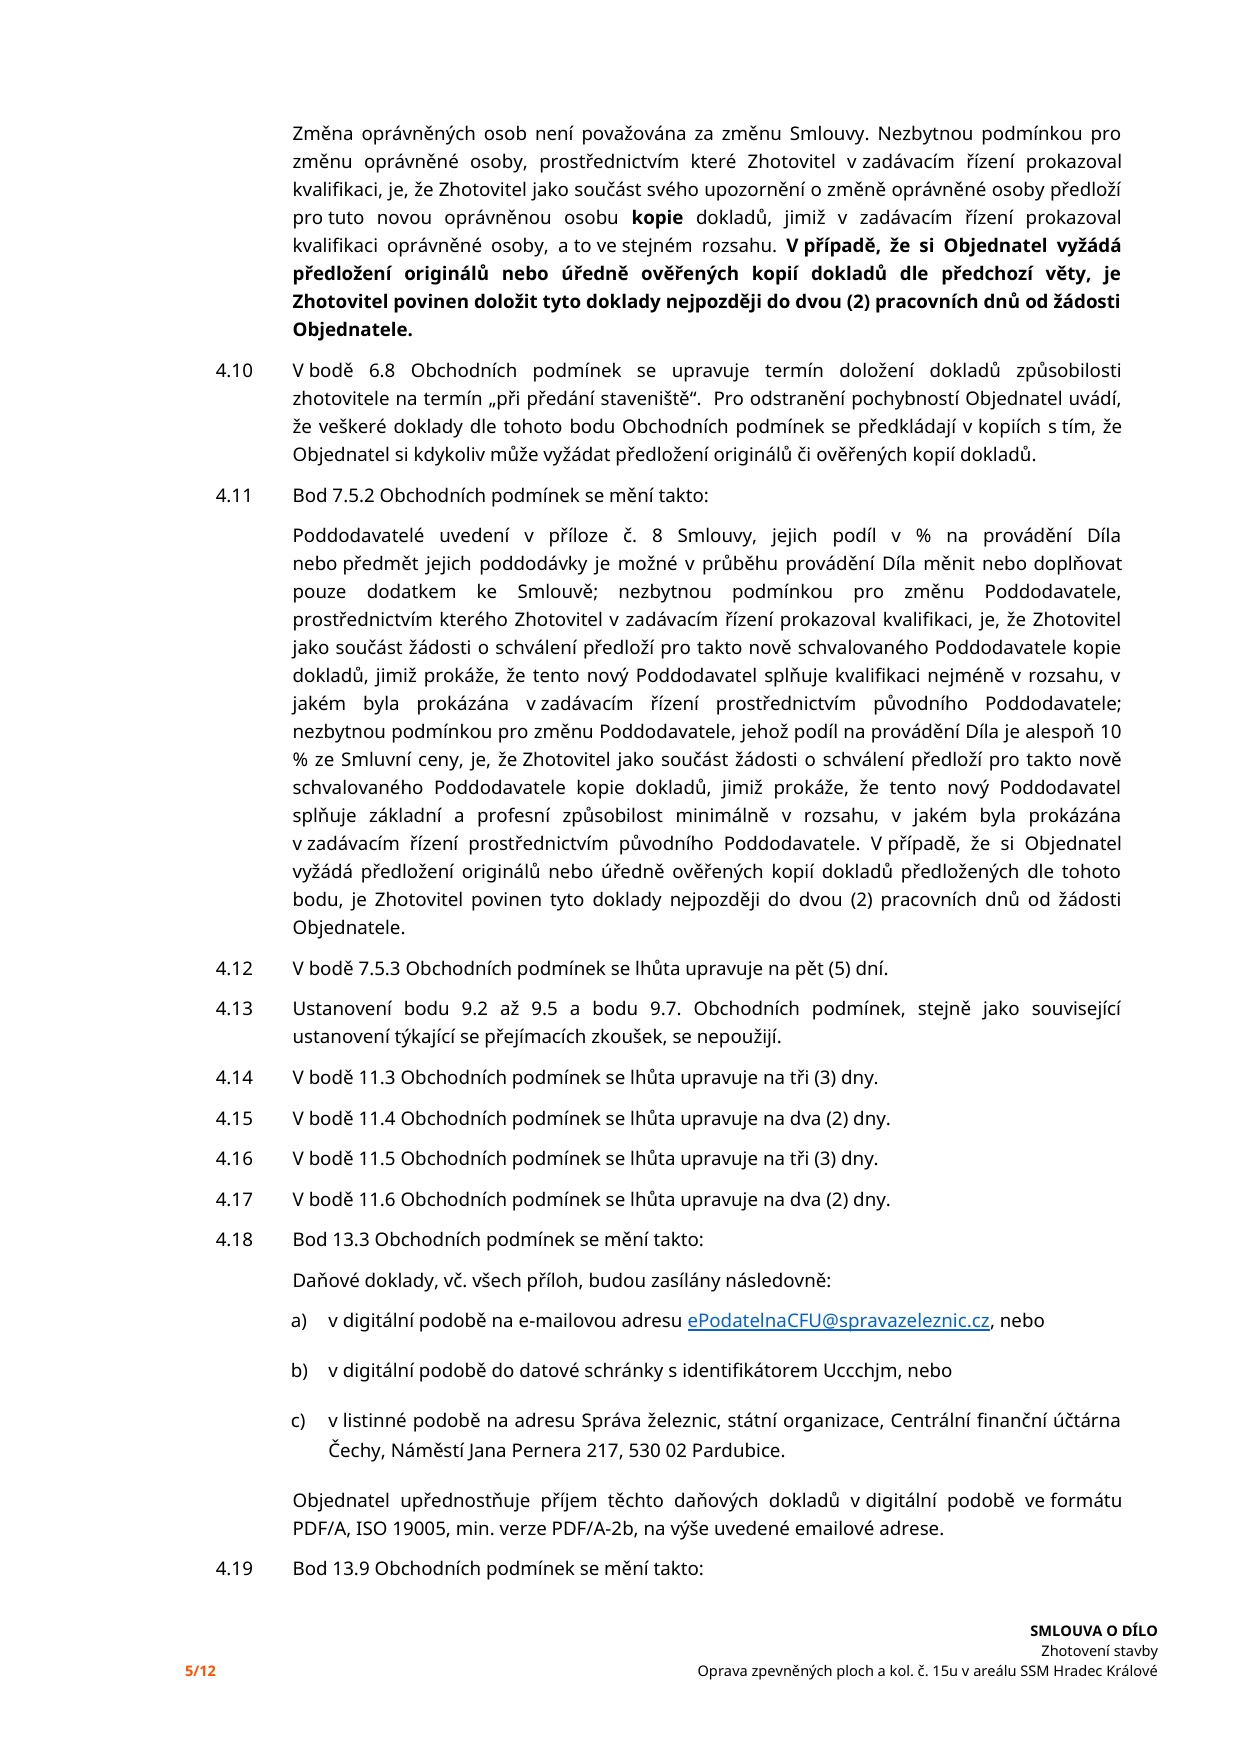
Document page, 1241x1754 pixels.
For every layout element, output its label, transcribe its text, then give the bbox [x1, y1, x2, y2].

text Bod 13.9 Obchodních podmínek se mění takto: [216, 1556, 1122, 1581]
list Daňové doklady, vč. všech příloh, budou zasílány následovně: [292, 1267, 1122, 1292]
text Bod 7.5.2 Obchodních podmínek se mění takto: [216, 482, 1122, 507]
text V bodě 11.3 Obchodních podmínek se lhůta upravuje na tři (3) dny. [216, 1064, 1122, 1090]
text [292, 121, 1122, 342]
text V bodě 11.4 Obchodních podmínek se lhůta upravuje na dva (2) dny. [216, 1105, 1122, 1130]
text V bodě 6.8 Obchodních podmínek se upravuje termín doložení dokladů způsobilosti zhotovitele na termín „při předání staveniště“. Pro odstranění pochybností Objednatel uvádí, že veškeré doklady dle tohoto bodu Obchodních podmínek se předkládají v kopiích s tím, že Objednatel si kdykoliv může vyžádat předložení originálů či ověřených kopií dokladů. [216, 357, 1122, 467]
list v digitální podobě na e-mailovou adresu ePodatelnaCFU@spravazeleznic.cz, nebo [291, 1307, 1122, 1333]
text Ustanovení bodu 9.2 až 9.5 a bodu 9.7. Obchodních podmínek, stejně jako související ustanovení týkající se přejímacích zkoušek, se nepoužijí. [216, 996, 1122, 1049]
text V bodě 11.6 Obchodních podmínek se lhůta upravuje na dva (2) dny. [216, 1186, 1122, 1211]
text V bodě 11.5 Obchodních podmínek se lhůta upravuje na tři (3) dny. [216, 1145, 1122, 1171]
text Bod 13.3 Obchodních podmínek se mění takto: [216, 1226, 1122, 1252]
list Objednatel upřednostňuje příjem těchto daňových dokladů v digitální podobě ve formátu PDF/A, ISO 19005, min. verze PDF/A-2b, na výše uvedené emailové adrese. [292, 1487, 1122, 1541]
text V bodě 7.5.3 Obchodních podmínek se lhůta upravuje na pět (5) dní. [216, 955, 1122, 981]
list v listinné podobě na adresu Správa železnic, státní organizace, Centrální finanční účtárna Čechy, Náměstí Jana Pernera 217, 530 02 Pardubice. [291, 1408, 1122, 1462]
list v digitální podobě do datové schránky s identifikátorem Uccchjm, nebo [291, 1357, 1122, 1383]
text Poddodavatelé uvedení v příloze č. 8 Smlouvy, jejich podíl v % na provádění Díla nebo předmět jejich poddodávky je možné v průběhu provádění Díla měnit nebo doplňovat pouze dodatkem ke Smlouvě; nezbytnou podmínkou pro změnu Poddodavatele, prostřednictvím kterého Zhotovitel v zadávacím řízení prokazoval kvalifikaci, je, že Zhotovitel jako součást žádosti o schválení předloží pro takto nově schvalovaného Poddodavatele kopie dokladů, jimiž prokáže, že tento nový Poddodavatel splňuje kvalifikaci nejméně v rozsahu, v jakém byla prokázána v zadávacím řízení prostřednictvím původního Poddodavatele; nezbytnou podmínkou pro změnu Poddodavatele, jehož podíl na provádění Díla je alespoň 10 % ze Smluvní ceny, je, že Zhotovitel jako součást žádosti o schválení předloží pro takto nově schvalovaného Poddodavatele kopie dokladů, jimiž prokáže, že tento nový Poddodavatel splňuje základní a profesní způsobilost minimálně v rozsahu, v jakém byla prokázána v zadávacím řízení prostřednictvím původního Poddodavatele. V případě, že si Objednatel vyžádá předložení originálů nebo úředně ověřených kopií dokladů předložených dle tohoto bodu, je Zhotovitel povinen tyto doklady nejpozději do dvou (2) pracovních dnů od žádosti Objednatele. [292, 522, 1122, 940]
